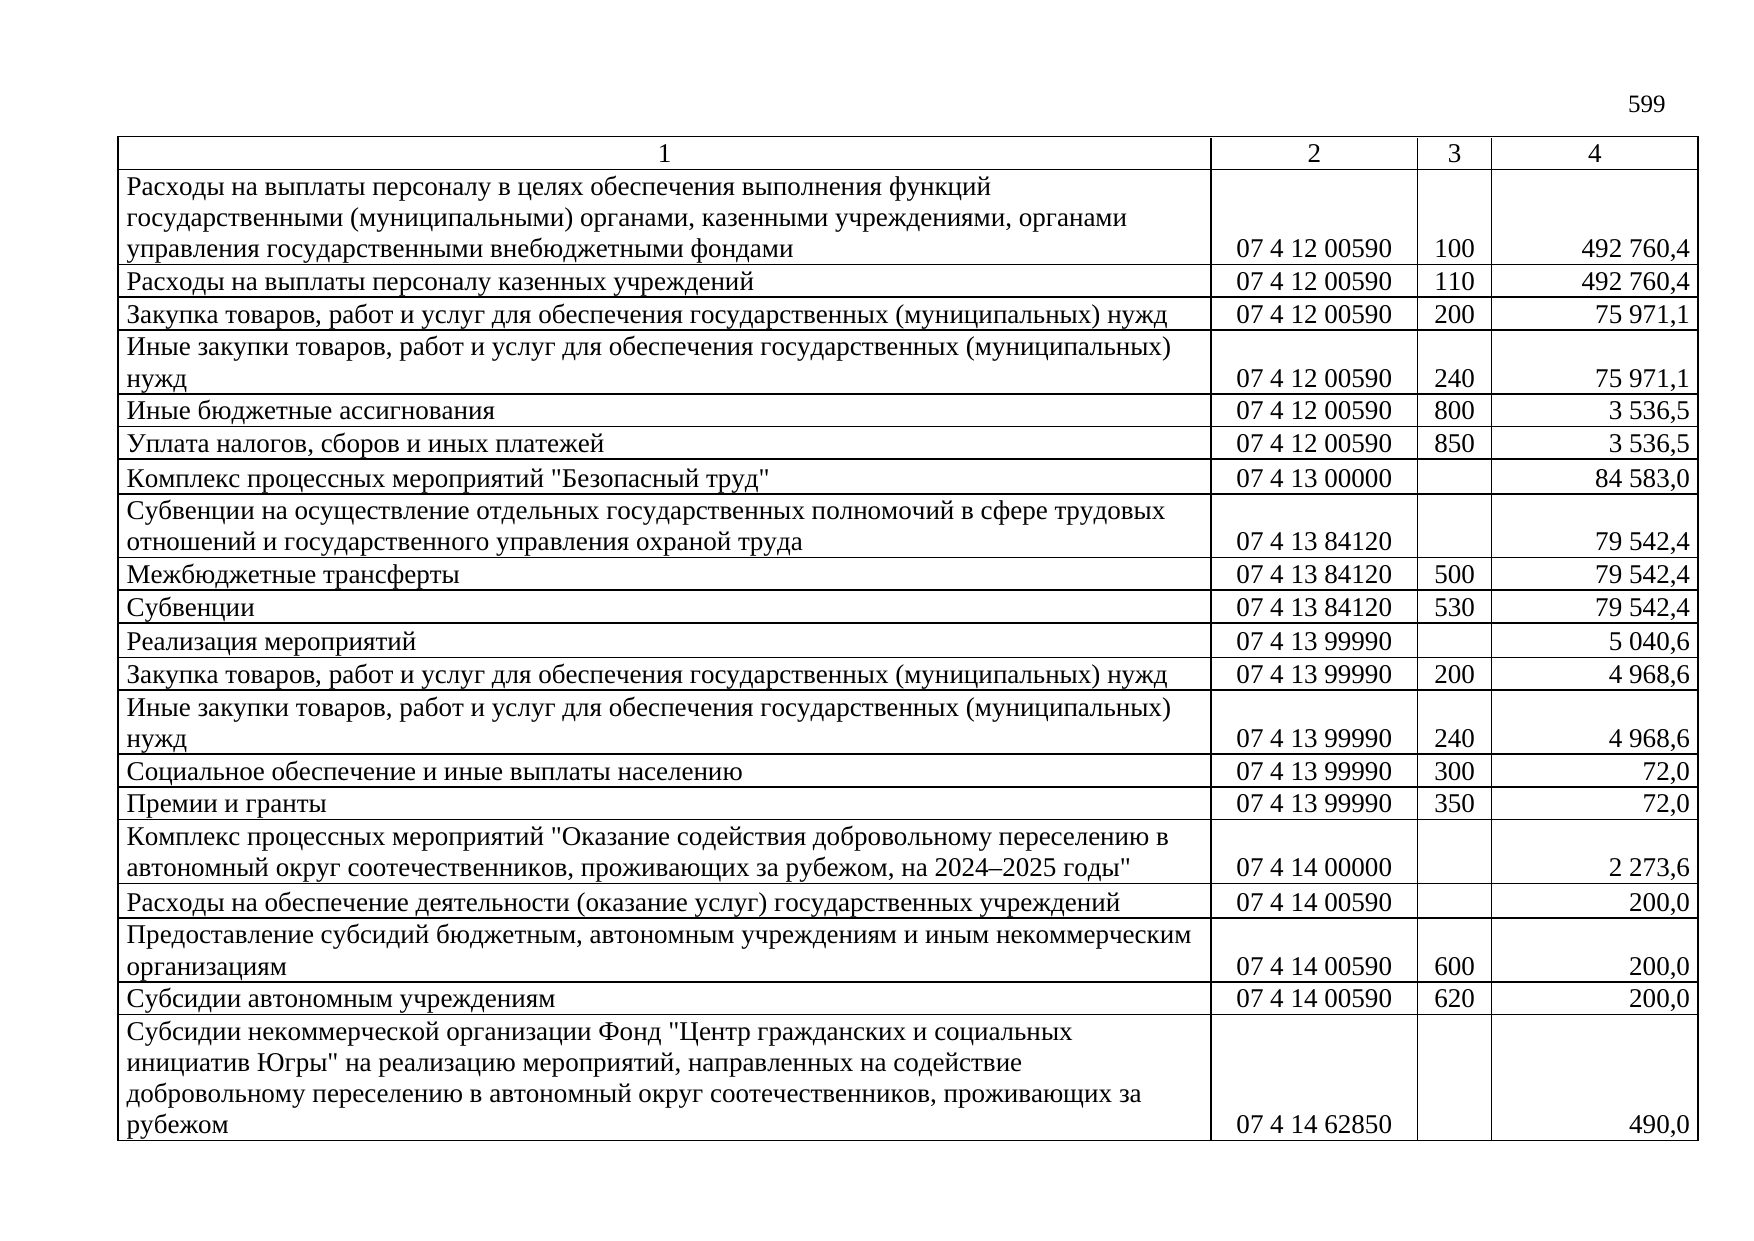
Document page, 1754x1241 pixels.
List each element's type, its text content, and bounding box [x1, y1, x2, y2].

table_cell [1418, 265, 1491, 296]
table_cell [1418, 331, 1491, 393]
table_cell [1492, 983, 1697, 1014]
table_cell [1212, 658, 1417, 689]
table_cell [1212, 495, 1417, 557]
table_header 1 [119, 137, 1211, 168]
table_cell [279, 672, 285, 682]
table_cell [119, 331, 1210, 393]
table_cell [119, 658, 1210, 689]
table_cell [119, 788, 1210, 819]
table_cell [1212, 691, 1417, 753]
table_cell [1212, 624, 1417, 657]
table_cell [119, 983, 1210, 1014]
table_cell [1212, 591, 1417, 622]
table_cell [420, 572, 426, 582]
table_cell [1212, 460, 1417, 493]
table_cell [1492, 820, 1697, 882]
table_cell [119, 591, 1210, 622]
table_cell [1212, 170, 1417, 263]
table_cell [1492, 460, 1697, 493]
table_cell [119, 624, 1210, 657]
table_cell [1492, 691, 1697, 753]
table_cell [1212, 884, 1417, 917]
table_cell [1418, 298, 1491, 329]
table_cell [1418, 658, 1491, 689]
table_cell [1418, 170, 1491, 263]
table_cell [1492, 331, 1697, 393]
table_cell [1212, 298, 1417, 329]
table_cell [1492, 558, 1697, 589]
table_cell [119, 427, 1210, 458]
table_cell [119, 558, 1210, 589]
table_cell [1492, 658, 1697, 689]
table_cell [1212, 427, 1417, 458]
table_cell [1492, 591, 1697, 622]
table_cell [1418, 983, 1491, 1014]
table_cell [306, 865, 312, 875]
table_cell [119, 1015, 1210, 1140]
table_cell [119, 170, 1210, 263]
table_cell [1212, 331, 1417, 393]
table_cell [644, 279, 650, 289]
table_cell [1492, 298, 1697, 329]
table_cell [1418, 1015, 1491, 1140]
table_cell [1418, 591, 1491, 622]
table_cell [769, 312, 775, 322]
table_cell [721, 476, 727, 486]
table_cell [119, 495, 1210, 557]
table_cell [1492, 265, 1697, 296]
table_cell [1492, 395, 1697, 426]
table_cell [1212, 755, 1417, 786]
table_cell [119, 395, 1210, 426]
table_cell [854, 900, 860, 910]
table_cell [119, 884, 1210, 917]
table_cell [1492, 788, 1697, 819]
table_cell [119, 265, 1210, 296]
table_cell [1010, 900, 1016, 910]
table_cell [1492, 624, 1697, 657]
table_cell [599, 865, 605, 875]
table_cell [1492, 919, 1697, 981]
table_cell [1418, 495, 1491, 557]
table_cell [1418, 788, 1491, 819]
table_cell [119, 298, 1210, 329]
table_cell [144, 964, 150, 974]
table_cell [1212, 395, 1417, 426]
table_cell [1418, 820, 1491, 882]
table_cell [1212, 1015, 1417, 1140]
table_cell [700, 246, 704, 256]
table_header 4 [1492, 137, 1697, 168]
table_header 2 [1212, 137, 1417, 168]
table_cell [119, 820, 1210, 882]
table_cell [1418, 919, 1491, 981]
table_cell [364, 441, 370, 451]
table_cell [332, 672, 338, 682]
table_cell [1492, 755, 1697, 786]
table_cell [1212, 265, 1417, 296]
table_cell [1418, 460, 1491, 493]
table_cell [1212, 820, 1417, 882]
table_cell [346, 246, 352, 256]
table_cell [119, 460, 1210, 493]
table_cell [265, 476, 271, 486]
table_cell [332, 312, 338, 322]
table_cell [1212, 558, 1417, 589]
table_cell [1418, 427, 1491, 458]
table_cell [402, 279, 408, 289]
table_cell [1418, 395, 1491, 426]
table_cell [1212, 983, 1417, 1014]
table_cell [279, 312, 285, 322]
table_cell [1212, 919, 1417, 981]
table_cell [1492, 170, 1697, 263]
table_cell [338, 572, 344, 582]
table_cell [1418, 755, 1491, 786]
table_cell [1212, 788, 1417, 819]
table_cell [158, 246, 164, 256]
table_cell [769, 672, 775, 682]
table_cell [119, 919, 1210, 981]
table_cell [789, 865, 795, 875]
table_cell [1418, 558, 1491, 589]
table_header 3 [1418, 137, 1491, 168]
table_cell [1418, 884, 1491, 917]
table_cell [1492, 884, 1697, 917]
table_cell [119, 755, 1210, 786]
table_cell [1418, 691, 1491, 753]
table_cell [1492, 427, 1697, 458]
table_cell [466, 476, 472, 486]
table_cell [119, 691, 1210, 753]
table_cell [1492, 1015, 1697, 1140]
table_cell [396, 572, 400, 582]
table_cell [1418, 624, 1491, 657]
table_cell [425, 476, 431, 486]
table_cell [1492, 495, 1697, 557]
